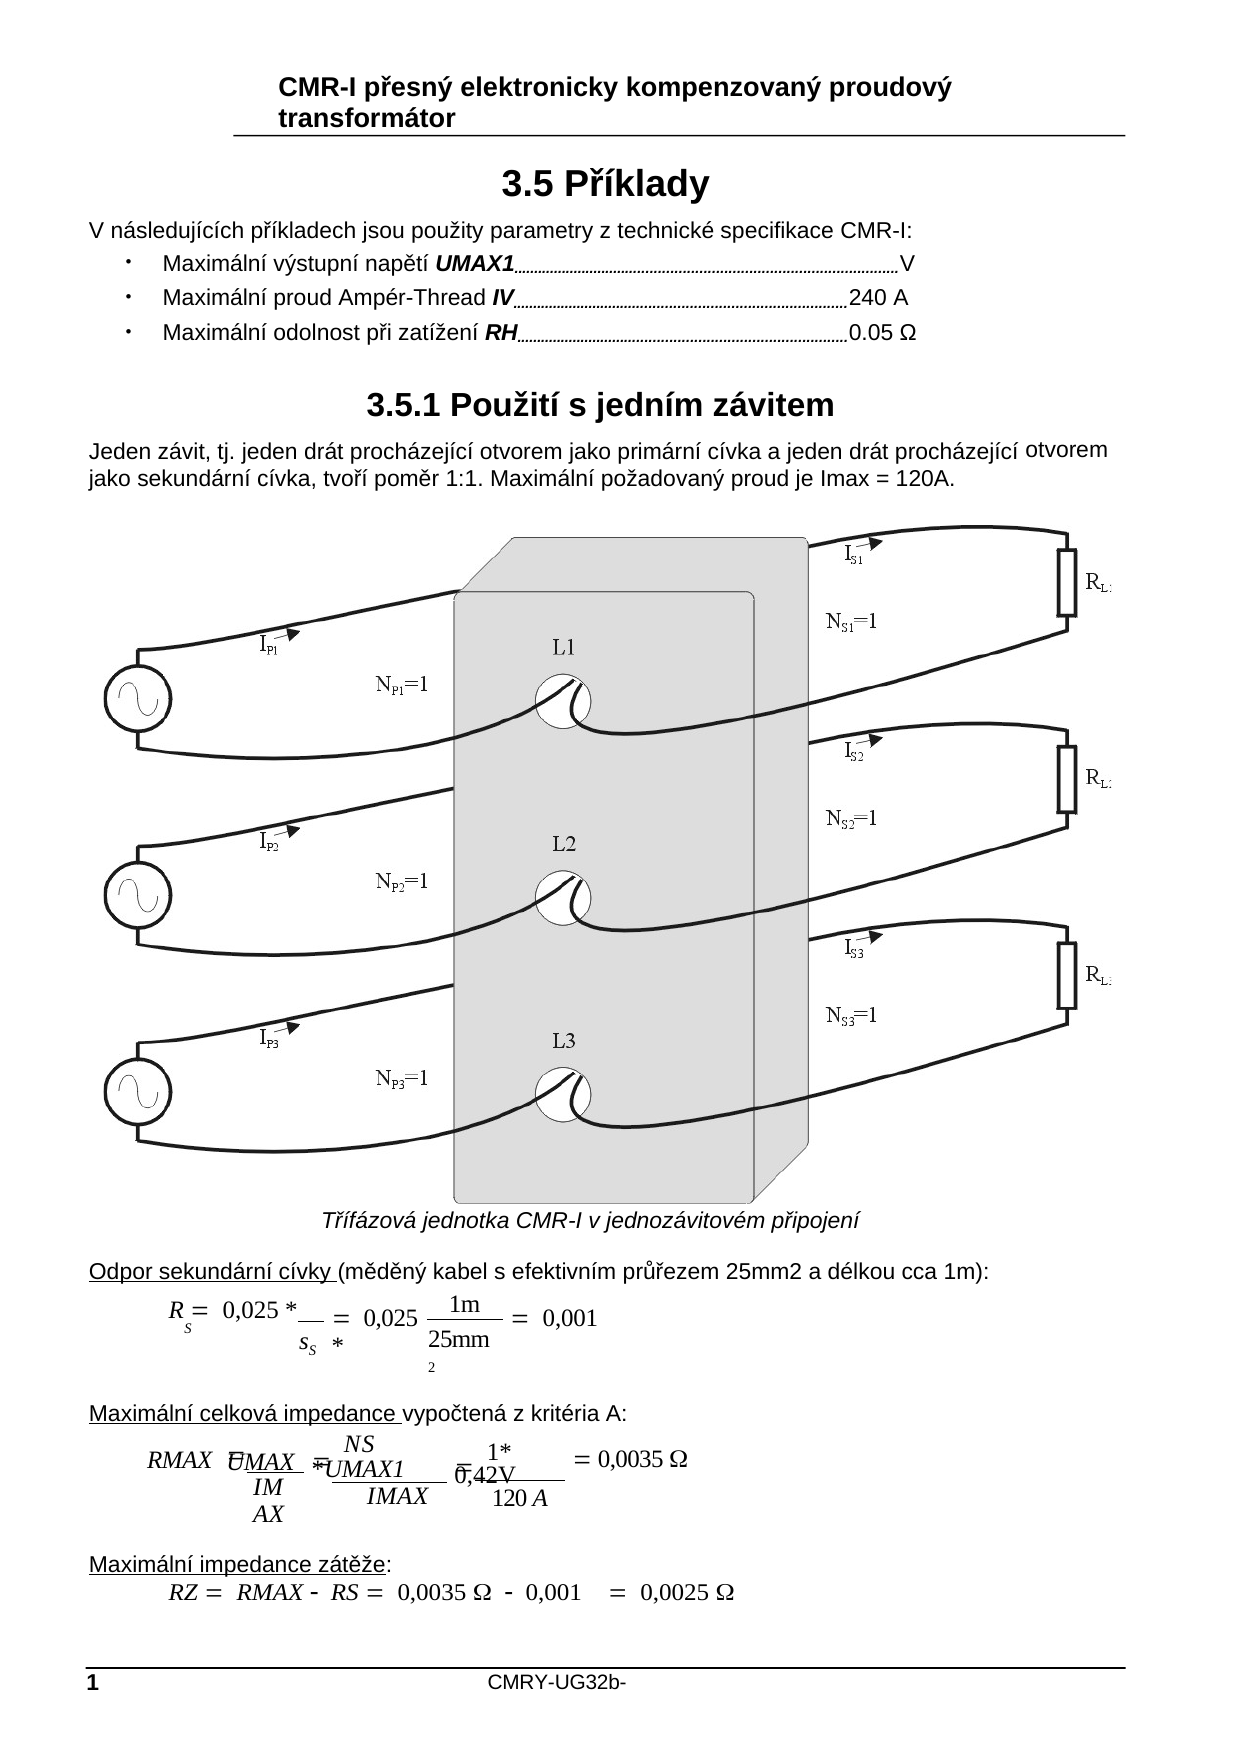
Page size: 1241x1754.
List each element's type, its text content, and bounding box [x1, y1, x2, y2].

text V následujících příkladech jsou použity parametry z technické specifikace CMR-I: [89, 217, 1194, 244]
text  NS *UMAX1 [311, 1434, 443, 1489]
text sS [73, 1327, 318, 1355]
picture [103, 525, 1112, 1204]
subtitle 120 A [492, 1488, 560, 1512]
text RZ  RMAX  RS  0,0035   0,001  0,0025  [168, 1578, 1194, 1606]
subtitle Použití s jedním závitem [366, 384, 1194, 423]
subtitle 3.5 Příklady [501, 161, 1194, 204]
subtitle  1* 0,42V [454, 1432, 560, 1488]
text IMAX [253, 1480, 299, 1536]
text  UMAX [226, 1434, 299, 1480]
text 1m 25mm 2 [428, 1289, 498, 1319]
text 1m 25mm 2 [428, 1320, 498, 1388]
subtitle  0,0035  [572, 1444, 1194, 1473]
text R  0,025 * lS [168, 1286, 318, 1327]
text IMAX [367, 1489, 443, 1517]
list Maximální proud Ampér-Thread IV 240 A [126, 284, 1194, 313]
list Maximální odolnost při zatížení RH 0.05 Ω [126, 319, 1194, 348]
text Maximální celková impedance vypočtená z kritéria A: [89, 1400, 1194, 1427]
text Jeden závit, tj. jeden drát procházející otvorem jako primární cívka a jeden drát procházející otvorem jako sekundární cívka, tvoří poměr 1:1. Maximální požadovaný proud je Imax = 120A. [89, 436, 1148, 493]
text RMAX [73, 1445, 215, 1481]
subtitle  0,025 * [331, 1303, 423, 1360]
list Maximální výstupní napětí UMAX1 V [126, 250, 1194, 278]
subtitle  0,001 [510, 1303, 1194, 1331]
text Třífázová jednotka CMR-I v jednozávitovém připojení [321, 526, 1194, 1233]
text Odpor sekundární cívky (měděný kabel s efektivním průřezem 25mm2 a délkou cca 1m): [89, 1258, 1194, 1284]
text Maximální impedance zátěže: [89, 1551, 1194, 1577]
